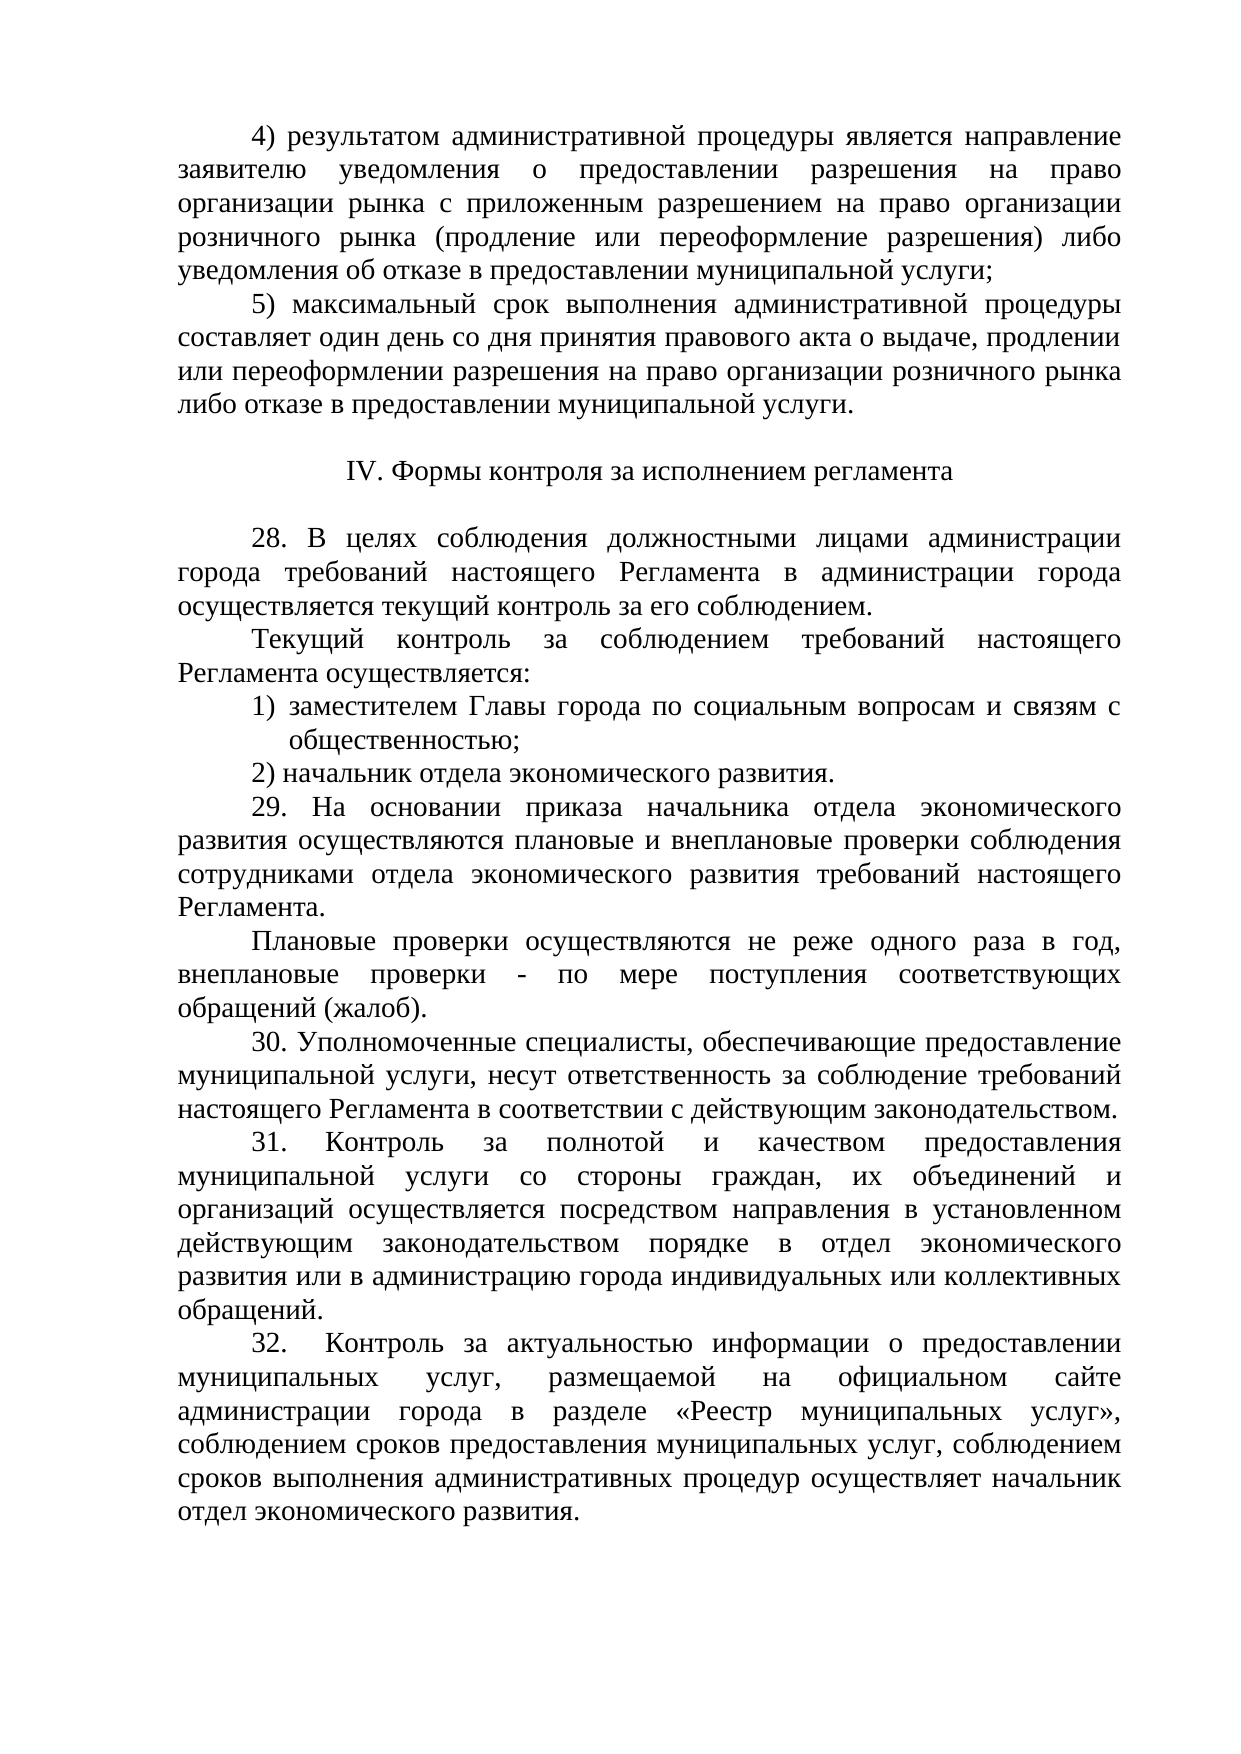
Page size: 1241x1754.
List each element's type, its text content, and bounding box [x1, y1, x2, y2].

list Контроль за полнотой и качеством предоставления муниципальной услуги со стороны граждан, их объединений и организаций осуществляется посредством направления в установленном действующим законодательством порядке в отдел экономического развития или в администрацию города индивидуальных или коллективных обращений. [177, 1124, 1122, 1326]
text 4) результатом административной процедуры является направление заявителю уведомления о предоставлении разрешения на право организации рынка с приложенным разрешением на право организации розничного рынка (продление или переоформление разрешения) либо уведомления об отказе в предоставлении муниципальной услуги; [177, 118, 1122, 286]
text IV. Формы контроля за исполнением регламента [177, 453, 1122, 487]
text 30. Уполномоченные специалисты, обеспечивающие предоставление муниципальной услуги, несут ответственность за соблюдение требований настоящего Регламента в соответствии с действующим законодательством. [177, 1024, 1122, 1124]
text 2) начальник отдела экономического развития. [177, 755, 1122, 789]
text 5) максимальный срок выполнения административной процедуры составляет один день со дня принятия правового акта о выдаче, продлении или переоформлении разрешения на право организации розничного рынка либо отказе в предоставлении муниципальной услуги. [177, 286, 1122, 420]
text 29. На основании приказа начальника отдела экономического развития осуществляются плановые и внеплановые проверки соблюдения сотрудниками отдела экономического развития требований настоящего Регламента. [177, 789, 1122, 923]
list заместителем Главы города по социальным вопросам и связям с общественностью; [251, 688, 1122, 755]
text Плановые проверки осуществляются не реже одного раза в год, внеплановые проверки - по мере поступления соответствующих обращений (жалоб). [177, 923, 1122, 1024]
text Текущий контроль за соблюдением требований настоящего Регламента осуществляется: [177, 621, 1122, 688]
text 28. В целях соблюдения должностными лицами администрации города требований настоящего Регламента в администрации города осуществляется текущий контроль за его соблюдением. [177, 521, 1122, 621]
list Контроль за актуальностью информации о предоставлении муниципальных услуг, размещаемой на официальном сайте администрации города в разделе «Реестр муниципальных услуг», соблюдением сроков предоставления муниципальных услуг, соблюдением сроков выполнения административных процедур осуществляет начальник отдел экономического развития. [177, 1326, 1122, 1527]
